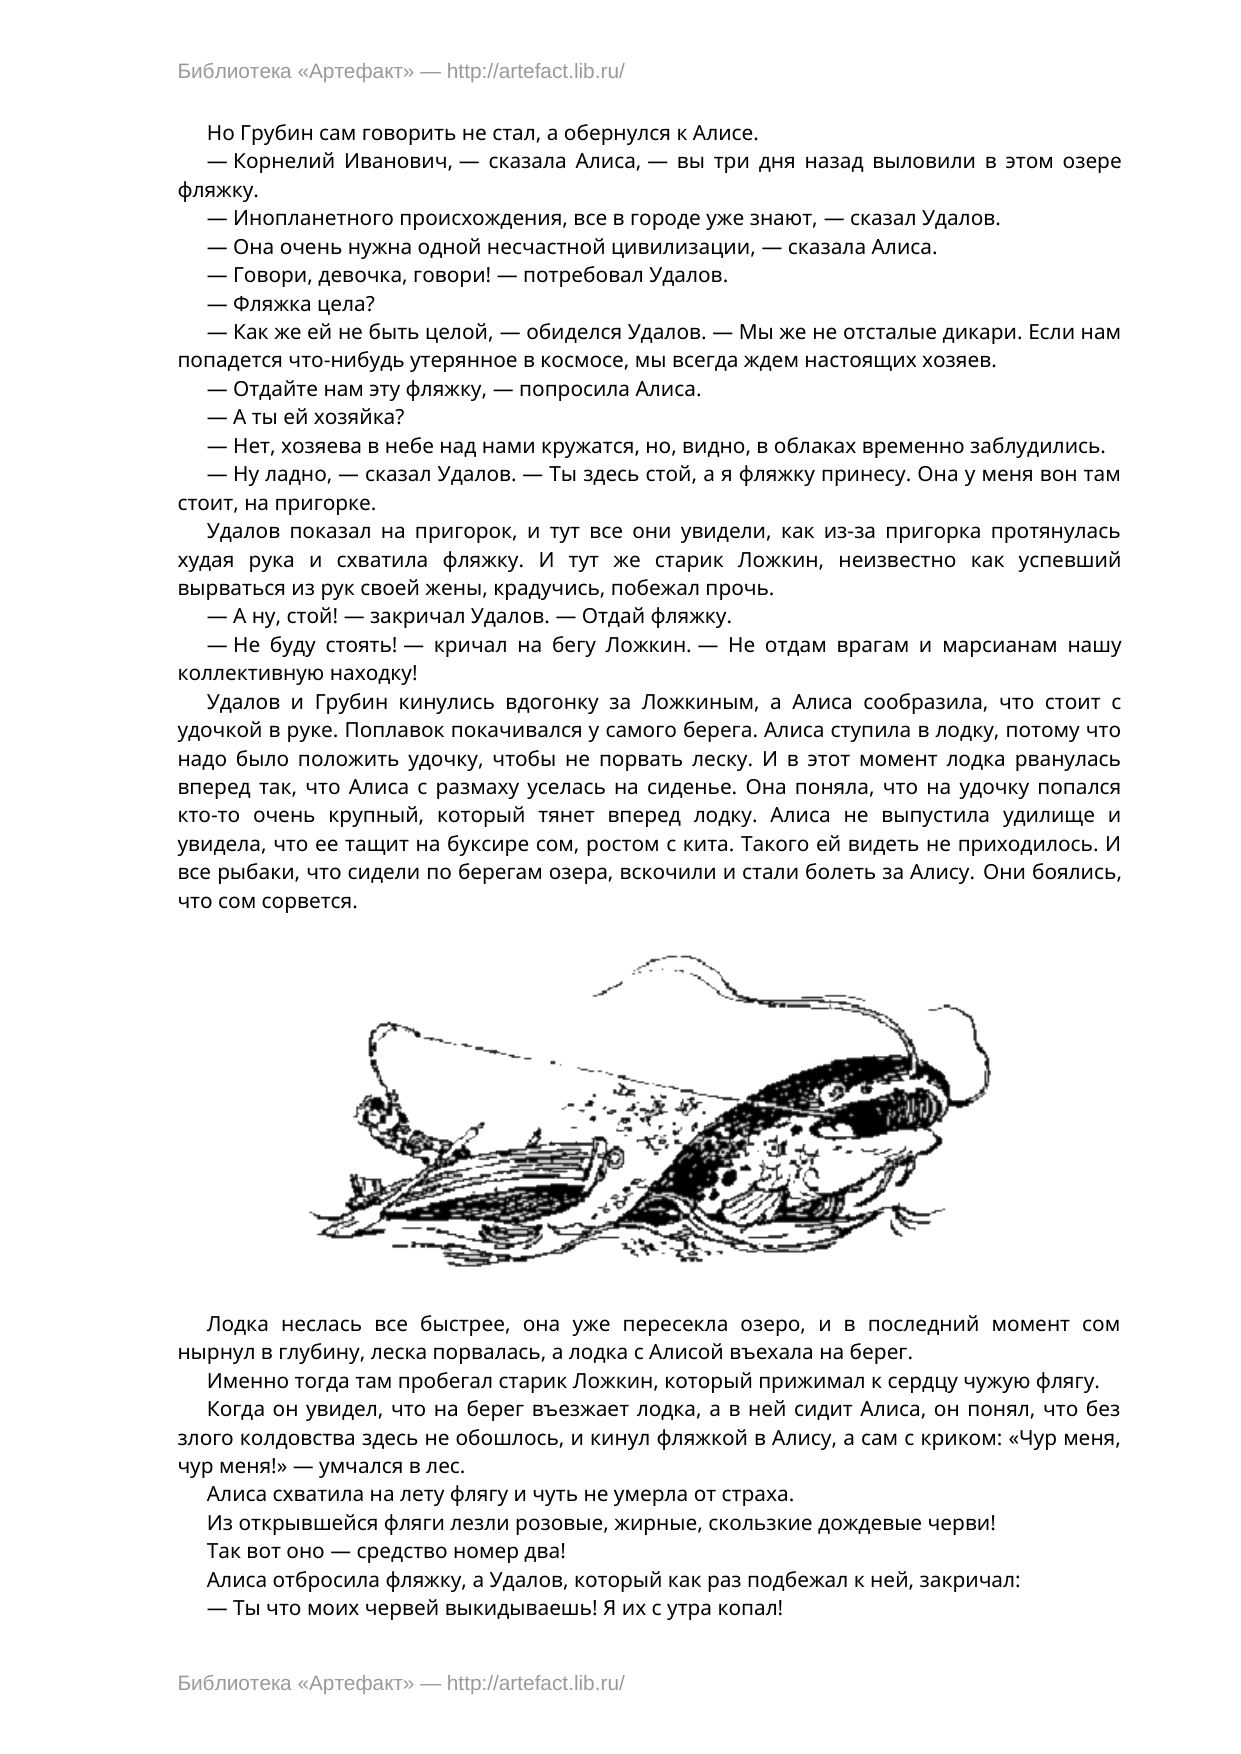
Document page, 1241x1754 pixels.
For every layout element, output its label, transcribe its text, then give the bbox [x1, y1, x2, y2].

text — Нет, хозяева в небе над нами кружатся, но, видно, в облаках временно заблудились. [177, 431, 1122, 459]
text — Фляжка цела? [177, 289, 1122, 317]
text Из открывшейся фляги лезли розовые, жирные, скользкие дождевые черви! [177, 1508, 1122, 1536]
text — Корнелий Иванович, — сказала Алиса, — вы три дня назад выловили в этом озере фляжку. [177, 147, 1122, 203]
text — Не буду стоять! — кричал на бегу Ложкин. — Не отдам врагам и марсианам нашу коллективную находку! [177, 630, 1122, 687]
text Удалов и Грубин кинулись вдогонку за Ложкиным, а Алиса сообразила, что стоит с удочкой в руке. Поплавок покачивался у самого берега. Алиса ступила в лодку, потому что надо было положить удочку, чтобы не порвать леску. И в этот момент лодка рванулась вперед так, что Алиса с размаху уселась на сиденье. Она поняла, что на удочку попался кто-то очень крупный, который тянет вперед лодку. Алиса не выпустила удилище и увидела, что ее тащит на буксире сом, ростом с кита. Такого ей видеть не приходилось. И все рыбаки, что сидели по берегам озера, вскочили и стали болеть за Алису. Они боялись, что сом сорвется. [177, 687, 1122, 914]
text — Ну ладно, — сказал Удалов. — Ты здесь стой, а я фляжку принесу. Она у меня вон там стоит, на пригорке. [177, 459, 1122, 516]
text Но Грубин сам говорить не стал, а обернулся к Алисе. [177, 118, 1122, 147]
text Лодка неслась все быстрее, она уже пересекла озеро, и в последний момент сом нырнул в глубину, леска порвалась, а лодка с Алисой въехала на берег. [177, 1309, 1122, 1366]
text Так вот оно — средство номер два! [177, 1536, 1122, 1565]
text — А ты ей хозяйка? [177, 402, 1122, 431]
text Алиса схватила на лету флягу и чуть не умерла от страха. [177, 1479, 1122, 1508]
text — Инопланетного происхождения, все в городе уже знают, — сказал Удалов. [177, 203, 1122, 232]
text — А ну, стой! — закричал Удалов. — Отдай фляжку. [177, 602, 1122, 630]
text — Говори, девочка, говори! — потребовал Удалов. [177, 260, 1122, 289]
text Когда он увидел, что на берег въезжает лодка, а в ней сидит Алиса, он понял, что без злого колдовства здесь не обошлось, и кинул фляжкой в Алису, а сам с криком: «Чур меня, чур меня!» — умчался в лес. [177, 1394, 1122, 1479]
text Алиса отбросила фляжку, а Удалов, который как раз подбежал к ней, закричал: [177, 1565, 1122, 1593]
text Именно тогда там пробегал старик Ложкин, который прижимал к сердцу чужую флягу. [177, 1366, 1122, 1394]
text — Ты что моих червей выкидываешь! Я их с утра копал! [177, 1593, 1122, 1622]
text — Отдайте нам эту фляжку, — попросила Алиса. [177, 374, 1122, 402]
picture [297, 942, 1002, 1281]
text Удалов показал на пригорок, и тут все они увидели, как из-за пригорка протянулась худая рука и схватила фляжку. И тут же старик Ложкин, неизвестно как успевший вырваться из рук своей жены, крадучись, побежал прочь. [177, 516, 1122, 602]
text — Как же ей не быть целой, — обиделся Удалов. — Мы же не отсталые дикари. Если нам попадется что-нибудь утерянное в космосе, мы всегда ждем настоящих хозяев. [177, 317, 1122, 374]
text — Она очень нужна одной несчастной цивилизации, — сказала Алиса. [177, 232, 1122, 260]
